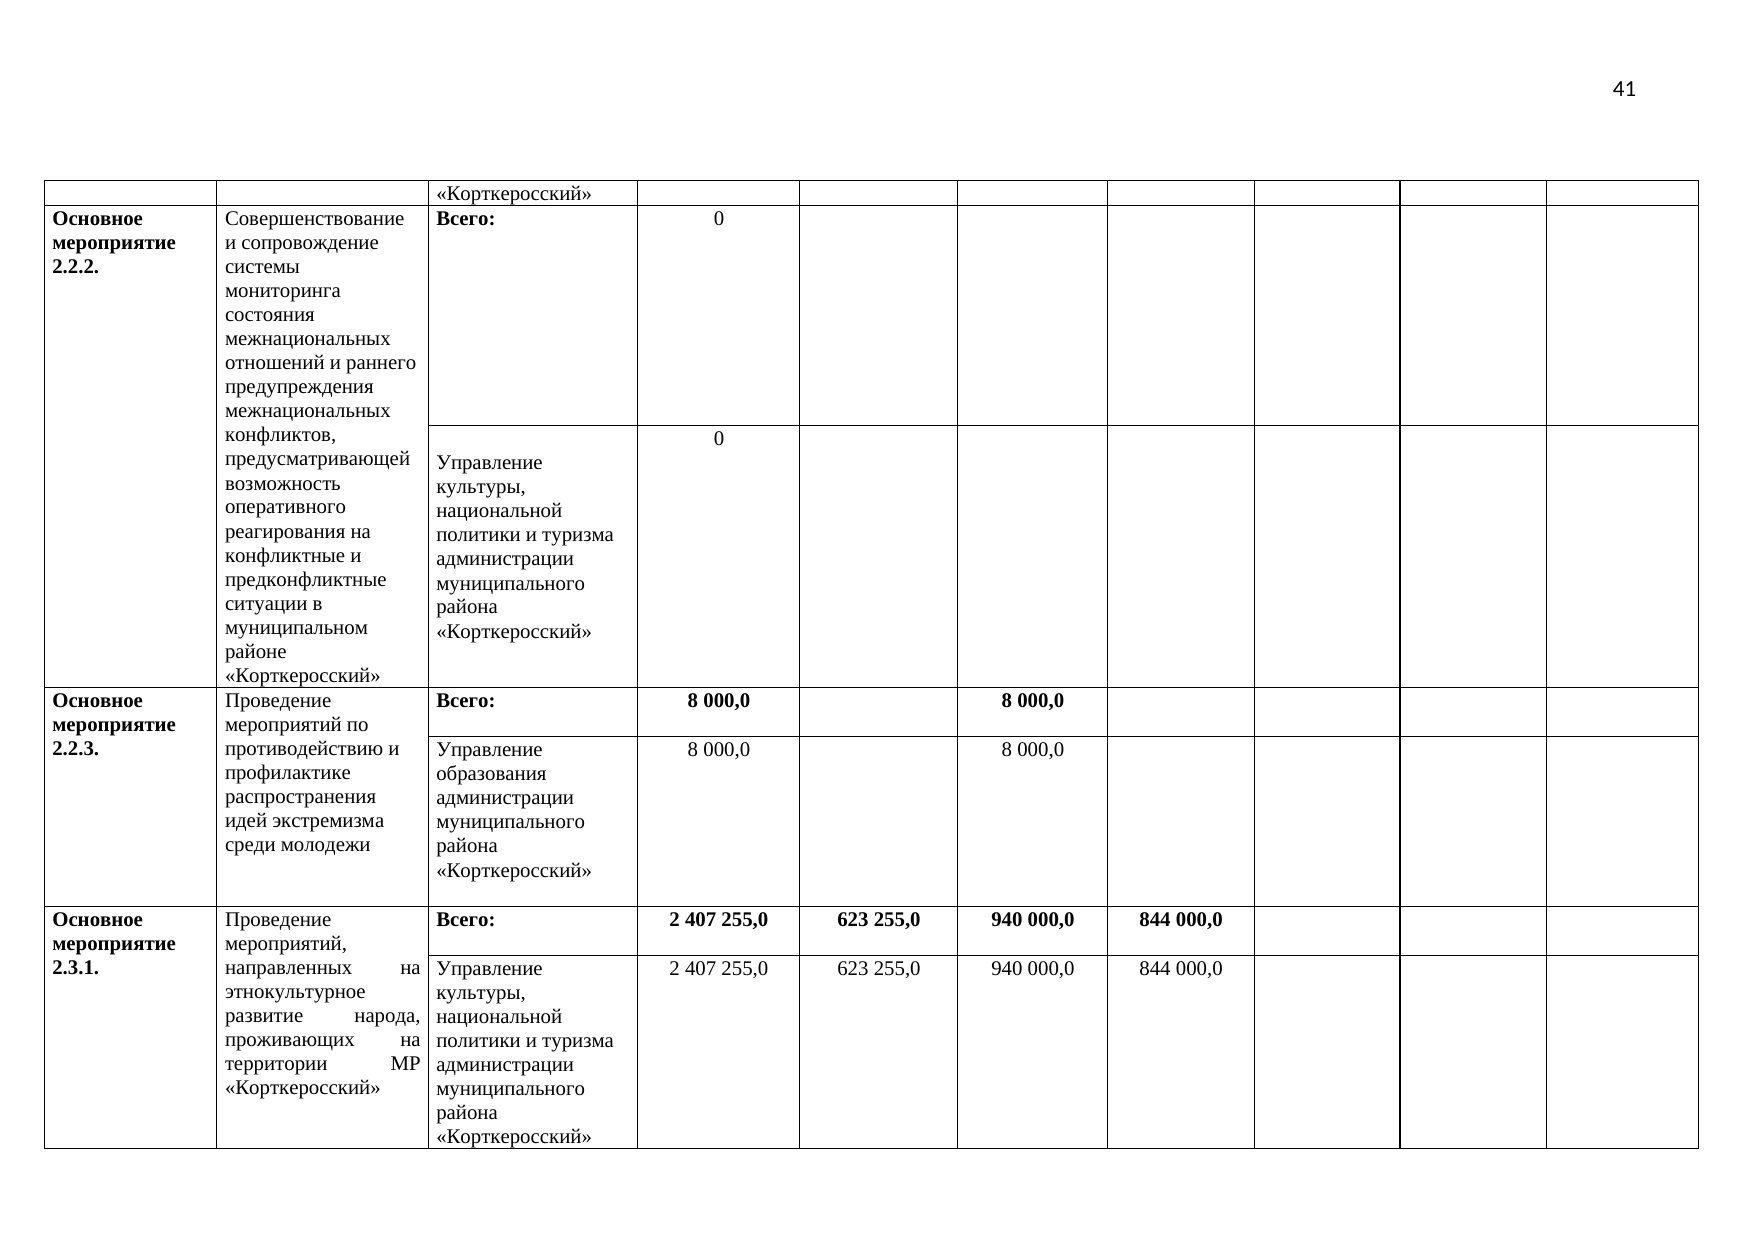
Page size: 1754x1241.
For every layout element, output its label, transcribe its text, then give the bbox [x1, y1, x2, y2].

table_cell [958, 206, 1107, 425]
table_cell 0 [638, 206, 799, 425]
table_cell [1401, 426, 1546, 687]
table_cell Управление культуры, национальной политики и туризма администрации муниципального района «Корткеросский» [429, 426, 637, 687]
table_cell 844 000,0 [1108, 907, 1254, 955]
table_cell [800, 206, 957, 425]
table_cell [958, 426, 1107, 687]
table_cell [1255, 181, 1399, 205]
table_cell [1401, 688, 1546, 736]
table_cell [1255, 907, 1399, 955]
table_cell Основное мероприятие 2.2.3. [45, 688, 216, 906]
table_cell Всего: [429, 206, 637, 425]
table_cell Проведение мероприятий по противодействию и профилактике распространения идей экстремизма среди молодежи [217, 688, 428, 906]
table_cell [1547, 737, 1698, 906]
table_cell Проведение мероприятий, направленных на этнокультурное развитие народа, проживающих на территории МР «Корткеросский» [217, 907, 428, 1148]
table_cell [958, 181, 1107, 205]
table_cell Основное мероприятие 2.3.1. [45, 907, 216, 1148]
table_cell 623 255,0 [800, 956, 957, 1148]
table_cell 844 000,0 [1108, 956, 1254, 1148]
table_cell [1255, 206, 1399, 425]
table_cell 2 407 255,0 [638, 907, 799, 955]
table_cell 8 000,0 [638, 737, 799, 906]
table_cell [1547, 181, 1698, 205]
table_cell 940 000,0 [958, 907, 1107, 955]
table_cell [800, 181, 957, 205]
table_cell [1255, 956, 1399, 1148]
table_cell Совершенствование и сопровождение системы мониторинга состояния межнациональных отношений и раннего предупреждения межнациональных конфликтов, предусматривающей возможность оперативного реагирования на конфликтные и предконфликтные ситуации в муниципальном районе «Корткеросский» [217, 206, 428, 687]
table_cell 940 000,0 [958, 956, 1107, 1148]
table_cell [1547, 956, 1698, 1148]
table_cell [429, 181, 637, 205]
table_cell [1108, 206, 1254, 425]
table_cell [800, 426, 957, 687]
table_cell 8 000,0 [638, 688, 799, 736]
table_cell [800, 737, 957, 906]
table_cell Управление образования администрации муниципального района «Корткеросский» [429, 737, 637, 906]
table_cell 2 407 255,0 [638, 956, 799, 1148]
table_cell [1255, 426, 1399, 687]
table_cell [800, 688, 957, 736]
table_cell [1547, 688, 1698, 736]
table_cell 0 [638, 426, 799, 687]
table_cell [1401, 956, 1546, 1148]
table_cell [1401, 181, 1546, 205]
table_cell [1255, 737, 1399, 906]
table_cell [1108, 426, 1254, 687]
table_cell Всего: [429, 907, 637, 955]
table_cell Всего: [429, 688, 637, 736]
table_cell Основное мероприятие 2.2.2. [45, 206, 216, 687]
table_cell 8 000,0 [958, 688, 1107, 736]
table_cell [1401, 737, 1546, 906]
table_cell [1547, 907, 1698, 955]
table_cell [1108, 688, 1254, 736]
table_cell [1547, 426, 1698, 687]
table_cell [1401, 206, 1546, 425]
table_cell [1108, 737, 1254, 906]
table_cell 0 [638, 181, 799, 205]
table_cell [429, 956, 637, 1148]
table_cell [1401, 907, 1546, 955]
table_cell 8 000,0 [958, 737, 1107, 906]
table_cell [1255, 688, 1399, 736]
table_cell [1108, 181, 1254, 205]
table_cell 623 255,0 [800, 907, 957, 955]
table_cell [1547, 206, 1698, 425]
